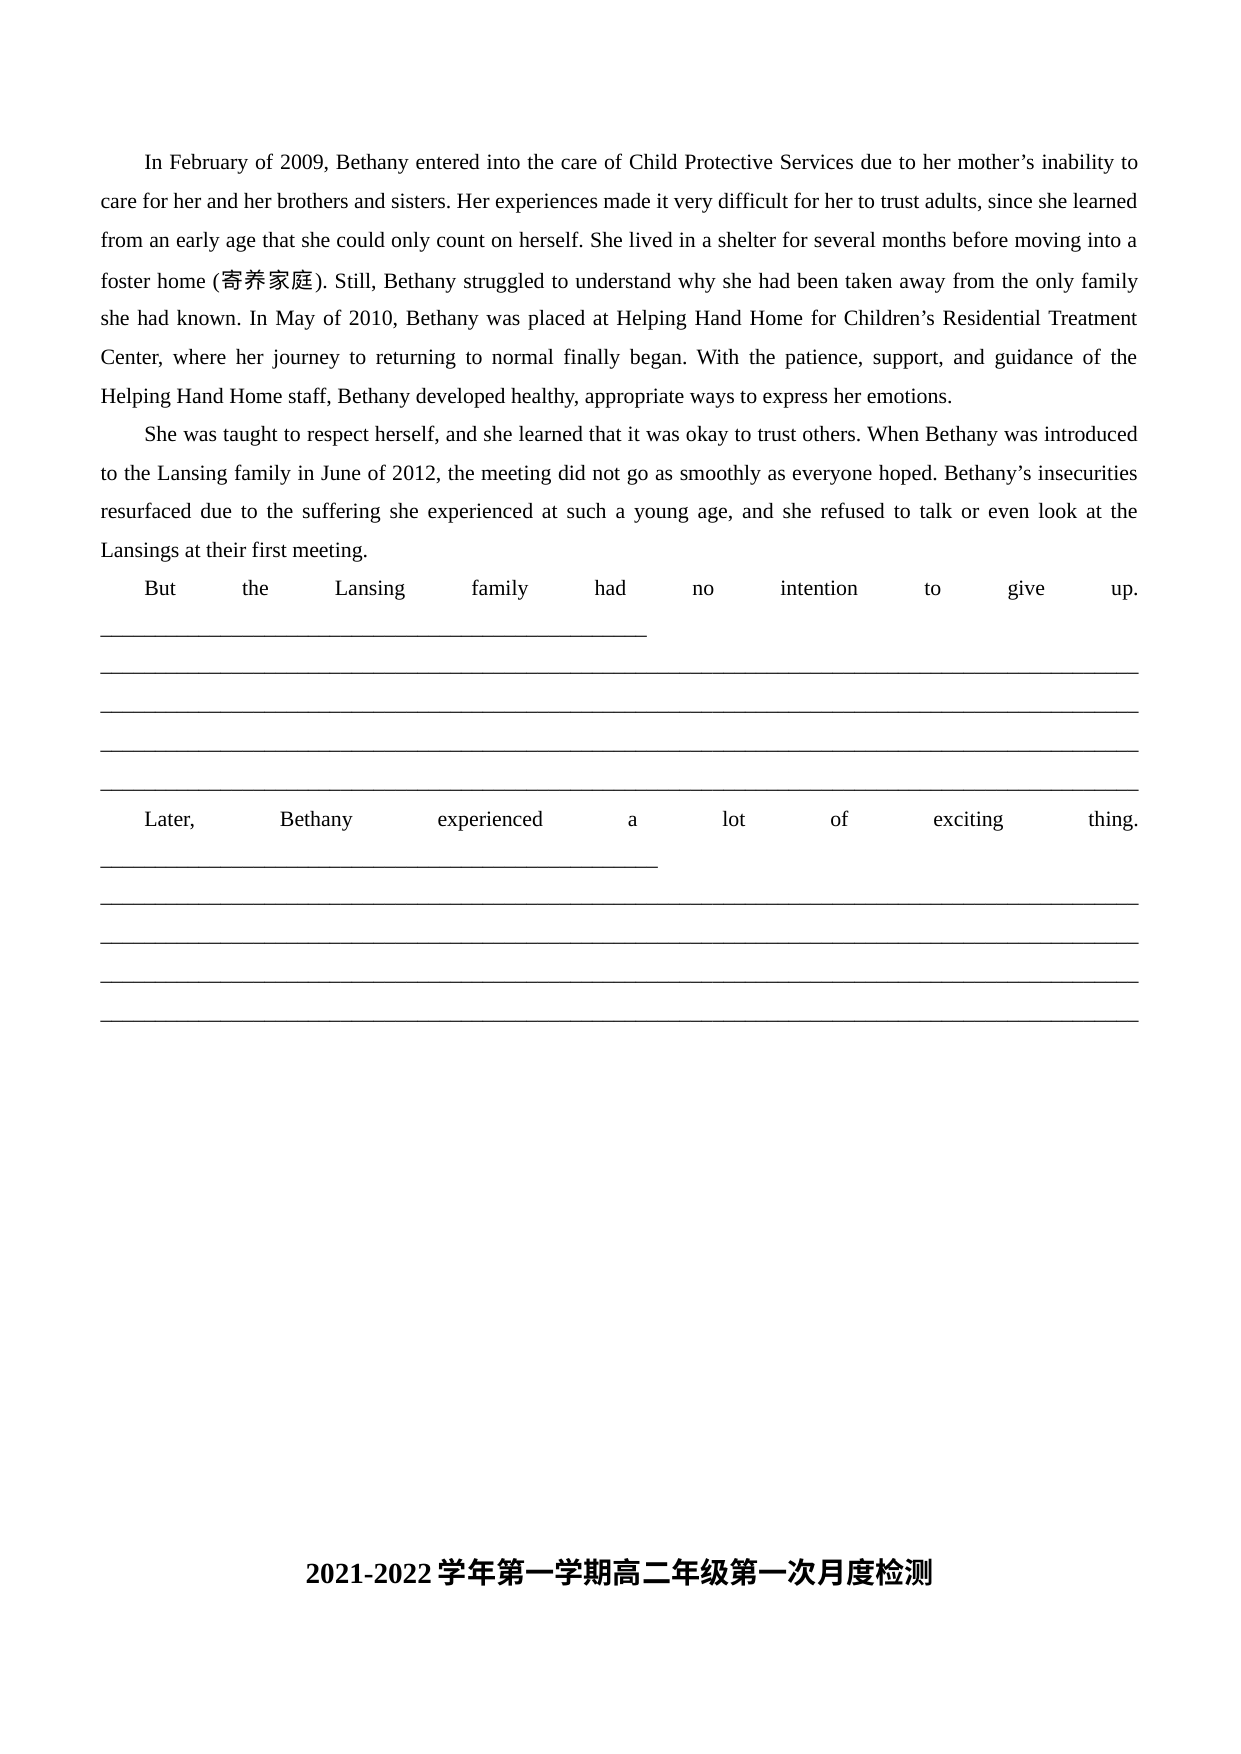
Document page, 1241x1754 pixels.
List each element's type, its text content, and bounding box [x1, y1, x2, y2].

text She was taught to respect herself, and she learned that it was okay to trust others. When Bethany was introduced to the Lansing family in June of 2012, the meeting did not go as smoothly as everyone hoped. Bethany’s insecurities resurfaced due to the suffering she experienced at such a young age, and she refused to talk or even look at the Lansings at their first meeting. [100, 417, 1140, 566]
text Later, Bethany experienced a lot of exciting thing. ___________________________________________________ [100, 802, 1140, 874]
text ____________________________________________________________________________________________________________________________________________________________________________________________________________________________________________________________________________________________________________________________________________________________________________________________ [100, 879, 1140, 1028]
text 2021-2022学年第一学期高二年级第一次月度检测 [100, 1538, 1140, 1603]
text In February of 2009, Bethany entered into the care of Child Protective Services due to her mother’s inability to care for her and her brothers and sisters. Her experiences made it very difficult for her to trust adults, since she learned from an early age that she could only count on herself. She lived in a shelter for several months before moving into a foster home (寄养家庭). Still, Bethany struggled to understand why she had been taken away from the only family she had known. In May of 2010, Bethany was placed at Helping Hand Home for Children’s Residential Treatment Center, where her journey to returning to normal finally began. With the patience, support, and guidance of the Helping Hand Home staff, Bethany developed healthy, appropriate ways to express her emotions. [100, 146, 1140, 412]
text But the Lansing family had no intention to give up. __________________________________________________ [100, 571, 1140, 643]
text ____________________________________________________________________________________________________________________________________________________________________________________________________________________________________________________________________________________________________________________________________________________________________________________________ [100, 648, 1140, 797]
